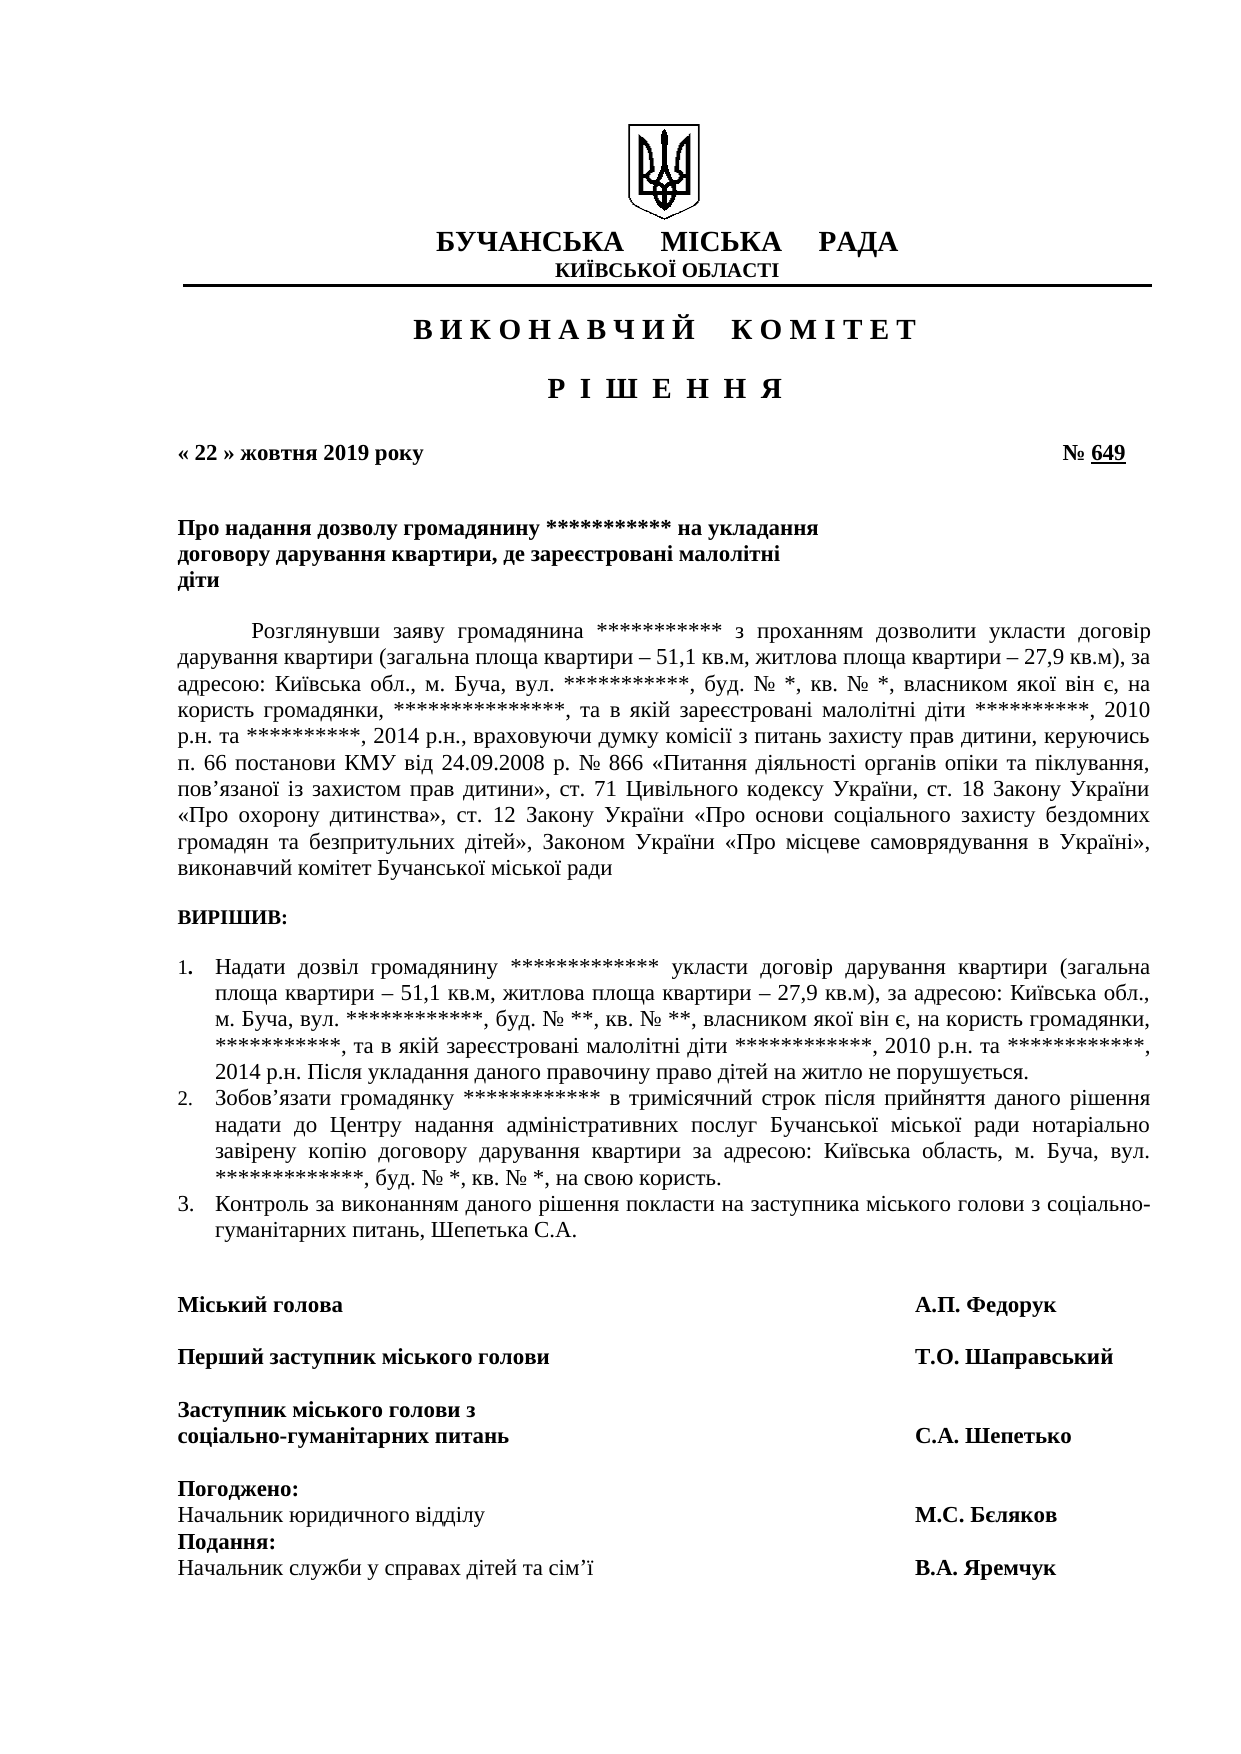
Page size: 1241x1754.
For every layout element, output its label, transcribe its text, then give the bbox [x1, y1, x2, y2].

text Перший заступник міського голови Т.О. Шаправський [177, 1343, 1152, 1370]
text 1. Надати дозвіл громадянину ************* укласти договір дарування квартири (загальна площа квартири – 51,1 кв.м, житлова площа квартири – 27,9 кв.м), за адресою: Київська обл., м. Буча, вул. ************, буд. № **, кв. № **, власником якої він є, на користь громадянки, ***********, та в якій зареєстровані малолітні діти ************, 2010 р.н. та ************, 2014 р.н. Після укладання даного правочину право дітей на житло не порушується. [177, 953, 1152, 1084]
text Про надання дозволу громадянину *********** на укладання договору дарування квартири, де зареєстровані малолітні діти [177, 514, 827, 593]
text БУЧАНСЬКА МІСЬКА РАДА [183, 224, 1152, 258]
text Подання: [177, 1528, 1152, 1554]
text Начальник юридичного відділу М.С. Бєляков [177, 1502, 1152, 1528]
text ВИРІШИВ: [177, 904, 1152, 929]
text Заступник міського голови з [177, 1396, 1152, 1422]
text 3. Контроль за виконанням даного рішення покласти на заступника міського голови з соціально-гуманітарних питань, Шепетька С.А. [177, 1190, 1152, 1243]
text Р І Ш Е Н Н Я [177, 371, 1152, 404]
text Погоджено: [177, 1475, 1152, 1502]
text 2. Зобов’язати громадянку ************ в тримісячний строк після прийняття даного рішення надати до Центру надання адміністративних послуг Бучанської міської ради нотаріально завірену копію договору дарування квартири за адресою: Київська область, м. Буча, вул. *************, буд. № *, кв. № *, на свою користь. [177, 1084, 1152, 1190]
text В И К О Н А В Ч И Й К О М І Т Е Т [177, 312, 1152, 346]
text КИЇВСЬКОЇ ОБЛАСТІ [183, 258, 1152, 284]
text Міський голова А.П. Федорук [177, 1291, 1152, 1317]
text « 22 » жовтня 2019 року № 649 [177, 439, 1152, 466]
text соціально-гуманітарних питань С.А. Шепетько [177, 1422, 1152, 1449]
text Начальник служби у справах дітей та сім’ї В.А. Яремчук [177, 1554, 1152, 1581]
text Розглянувши заяву громадянина *********** з проханням дозволити укласти договір дарування квартири (загальна площа квартири – 51,1 кв.м, житлова площа квартири – 27,9 кв.м), за адресою: Київська обл., м. Буча, вул. ***********, буд. № *, кв. № *, власником якої він є, на користь громадянки, ***************, та в якій зареєстровані малолітні діти **********, 2010 р.н. та **********, 2014 р.н., враховуючи думку комісії з питань захисту прав дитини, керуючись п. 66 постанови КМУ від 24.09.2008 р. № 866 «Питання діяльності органів опіки та піклування, пов’язаної із захистом прав дитини», ст. 71 Цивільного кодексу України, ст. 18 Закону України «Про охорону дитинства», ст. 12 Закону України «Про основи соціального захисту бездомних громадян та безпритульних дітей», Законом України «Про місцеве самоврядування в Україні», виконавчий комітет Бучанської міської ради [177, 617, 1152, 881]
